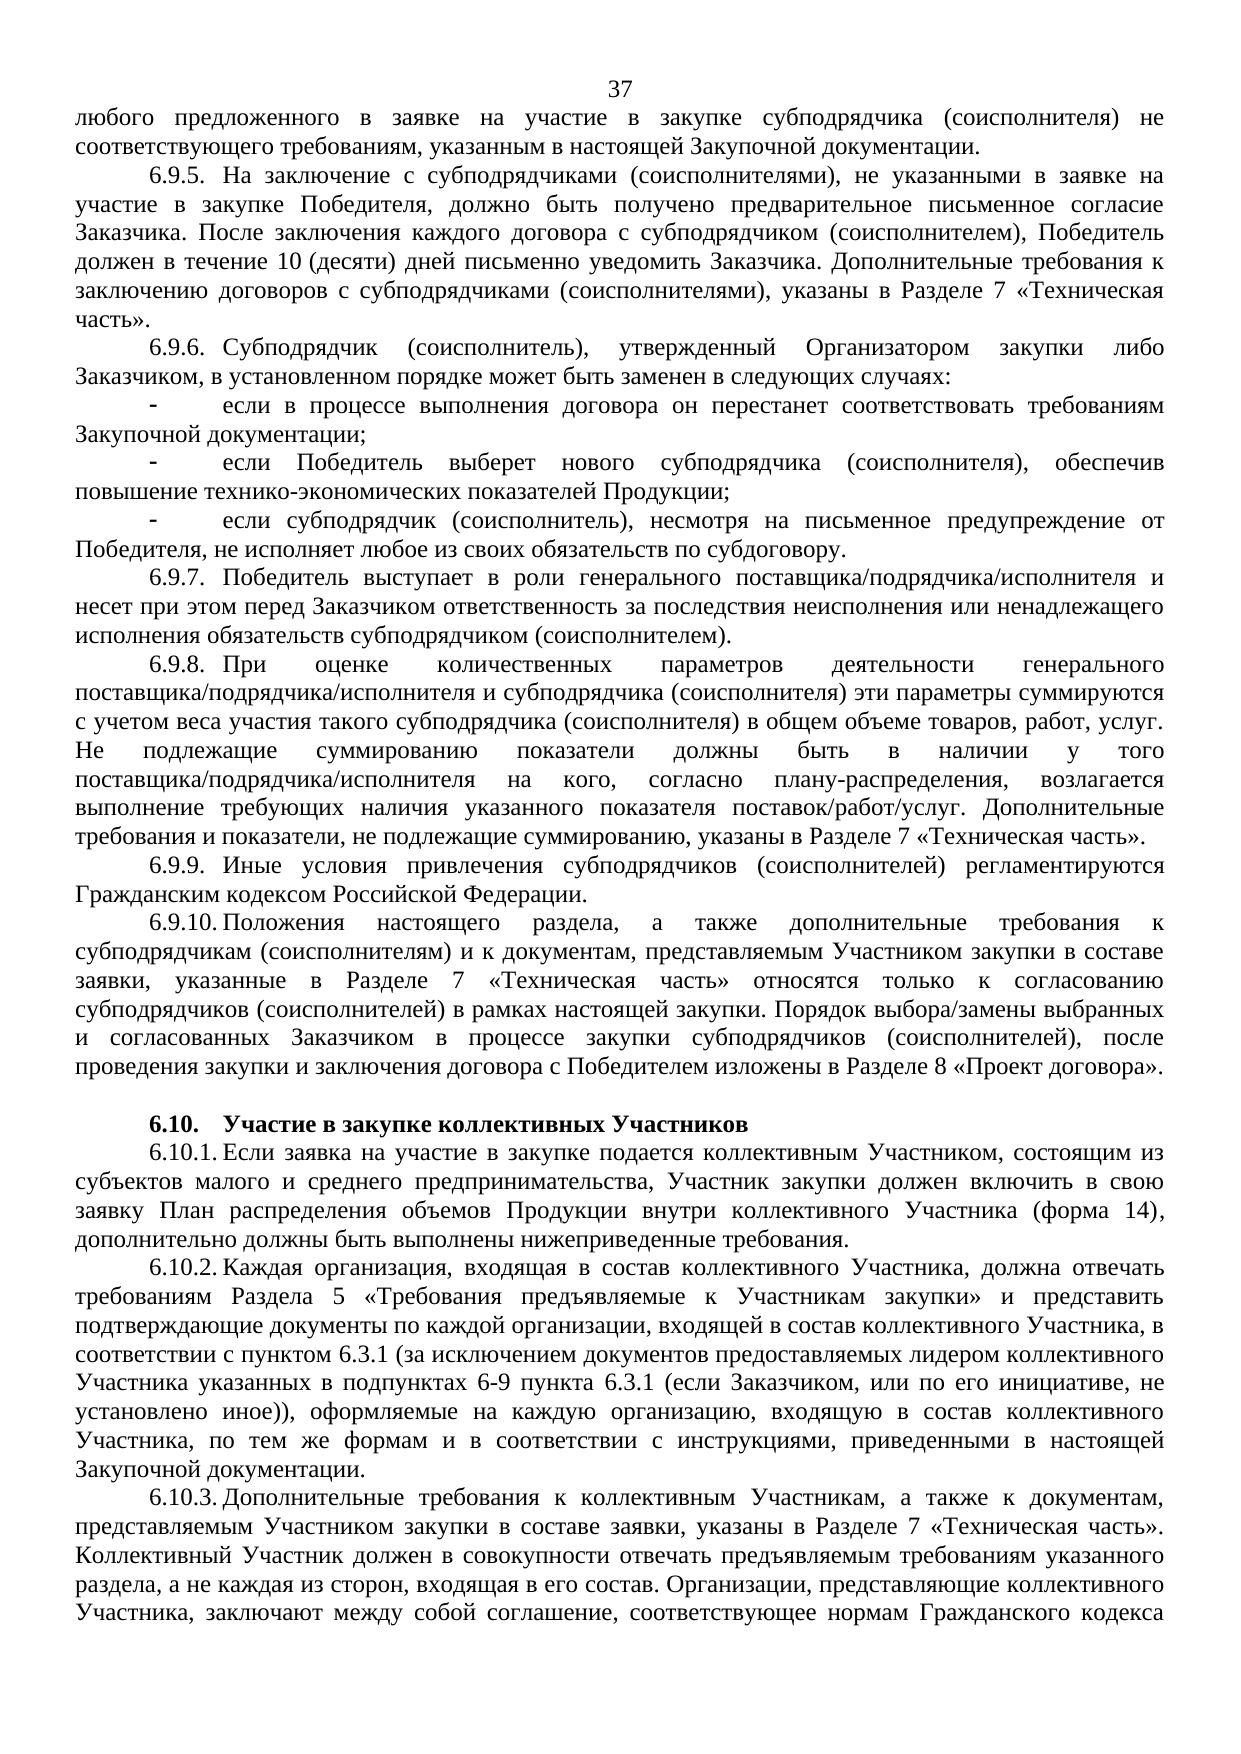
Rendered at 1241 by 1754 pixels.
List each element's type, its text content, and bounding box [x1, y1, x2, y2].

list Субподрядчик (соисполнитель), утвержденный Организатором закупки либо Заказчиком, в установленном порядке может быть заменен в следующих случаях: [75, 332, 1165, 390]
list если субподрядчик (соисполнитель), несмотря на письменное предупреждение от Победителя, не исполняет любое из своих обязательств по субдоговору. [75, 505, 1165, 562]
list Если заявка на участие в закупке подается коллективным Участником, состоящим из субъектов малого и среднего предпринимательства, Участник закупки должен включить в свою заявку План распределения объемов Продукции внутри коллективного Участника (форма 14), дополнительно должны быть выполнены нижеприведенные требования. [75, 1137, 1165, 1252]
list На заключение с субподрядчиками (соисполнителями), не указанными в заявке на участие в закупке Победителя, должно быть получено предварительное письменное согласие Заказчика. После заключения каждого договора с субподрядчиком (соисполнителем), Победитель должен в течение 10 (десяти) дней письменно уведомить Заказчика. Дополнительные требования к заключению договоров с субподрядчиками (соисполнителями), указаны в Разделе 7 «Техническая часть». [75, 160, 1165, 332]
list Победитель выступает в роли генерального поставщика/подрядчика/исполнителя и несет при этом перед Заказчиком ответственность за последствия неисполнения или ненадлежащего исполнения обязательств субподрядчиком (соисполнителем). [75, 562, 1165, 649]
list Участие в закупке коллективных Участников [75, 1109, 1165, 1137]
list При оценке количественных параметров деятельности генерального поставщика/подрядчика/исполнителя и субподрядчика (соисполнителя) эти параметры суммируются с учетом веса участия такого субподрядчика (соисполнителя) в общем объеме товаров, работ, услуг. Не подлежащие суммированию показатели должны быть в наличии у того поставщика/подрядчика/исполнителя на кого, согласно плану-распределения, возлагается выполнение требующих наличия указанного показателя поставок/работ/услуг. Дополнительные требования и показатели, не подлежащие суммированию, указаны в Разделе 7 «Техническая часть». [75, 649, 1165, 850]
list если в процессе выполнения договора он перестанет соответствовать требованиям Закупочной документации; [75, 390, 1165, 447]
list Положения настоящего раздела, а также дополнительные требования к субподрядчикам (соисполнителям) и к документам, представляемым Участником закупки в составе заявки, указанные в Разделе 7 «Техническая часть» относятся только к согласованию субподрядчиков (соисполнителей) в рамках настоящей закупки. Порядок выбора/замены выбранных и согласованных Заказчиком в процессе закупки субподрядчиков (соисполнителей), после проведения закупки и заключения договора с Победителем изложены в Разделе 8 «Проект договора». [75, 907, 1165, 1080]
list если Победитель выберет нового субподрядчика (соисполнителя), обеспечив повышение технико-экономических показателей Продукции; [75, 447, 1165, 505]
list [75, 1482, 1165, 1626]
list Каждая организация, входящая в состав коллективного Участника, должна отвечать требованиям Раздела 5 «Требования предъявляемые к Участникам закупки» и представить подтверждающие документы по каждой организации, входящей в состав коллективного Участника, в соответствии с пунктом 6.3.1 (за исключением документов предоставляемых лидером коллективного Участника указанных в подпунктах 6-9 пункта 6.3.1 (если Заказчиком, или по его инициативе, не установлено иное)), оформляемые на каждую организацию, входящую в состав коллективного Участника, по тем же формам и в соответствии с инструкциями, приведенными в настоящей Закупочной документации. [75, 1252, 1165, 1482]
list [75, 102, 1165, 160]
list Иные условия привлечения субподрядчиков (соисполнителей) регламентируются Гражданским кодексом Российской Федерации. [75, 850, 1165, 907]
